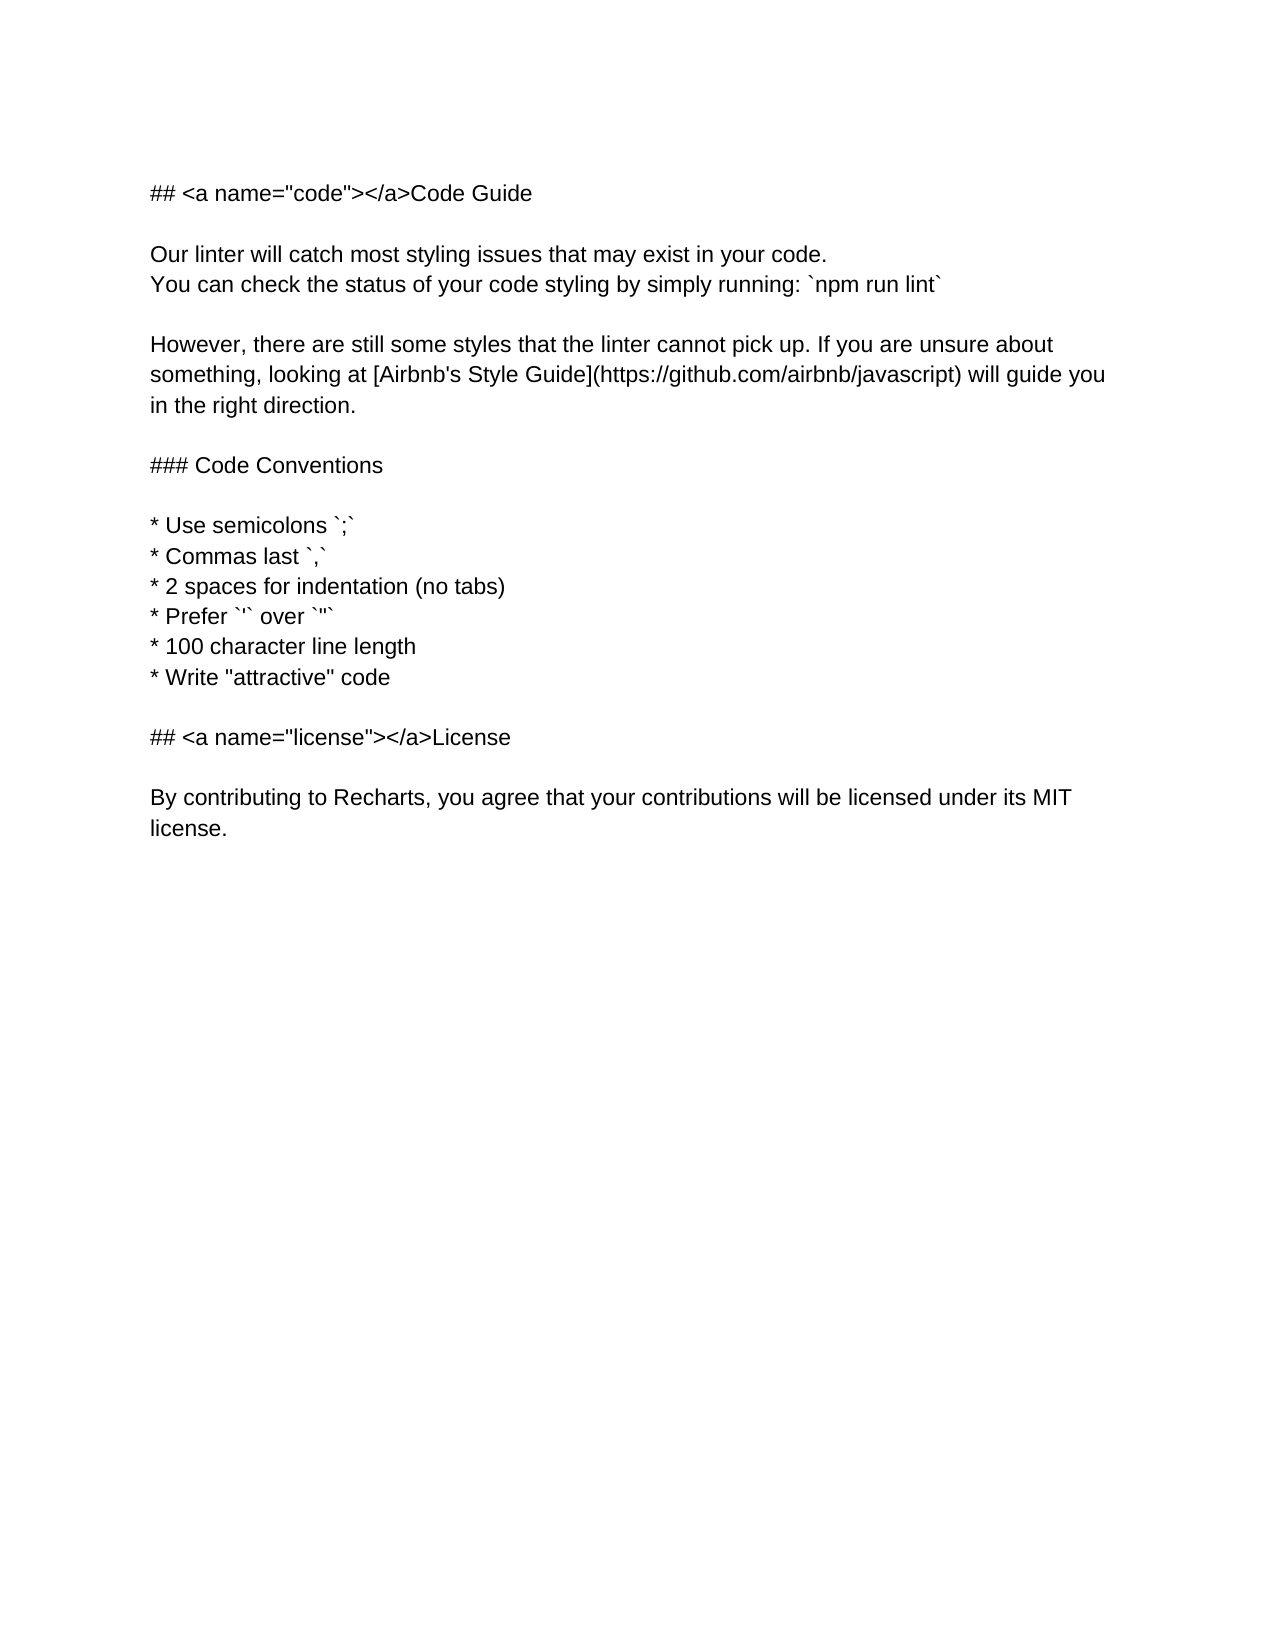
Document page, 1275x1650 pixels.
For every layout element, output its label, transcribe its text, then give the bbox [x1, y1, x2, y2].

text ### Code Conventions [150, 452, 1125, 478]
text ## <a name="code"></a>Code Guide [150, 180, 1125, 207]
text By contributing to Recharts, you agree that your contributions will be licensed under its MIT license. [150, 784, 1125, 841]
text * Commas last `,` [150, 543, 1125, 569]
text You can check the status of your code styling by simply running: `npm run lint` [150, 271, 1125, 297]
text * 2 spaces for indentation (no tabs) [150, 573, 1125, 599]
text * Prefer `'` over `"` [150, 603, 1125, 629]
text ## <a name="license"></a>License [150, 724, 1125, 750]
text * Write "attractive" code [150, 663, 1125, 690]
text * Use semicolons `;` [150, 512, 1125, 539]
text Our linter will catch most styling issues that may exist in your code. [150, 241, 1125, 267]
text However, there are still some styles that the linter cannot pick up. If you are unsure about something, looking at [Airbnb's Style Guide](https://github.com/airbnb/javascript) will guide you in the right direction. [150, 331, 1125, 418]
text * 100 character line length [150, 633, 1125, 660]
